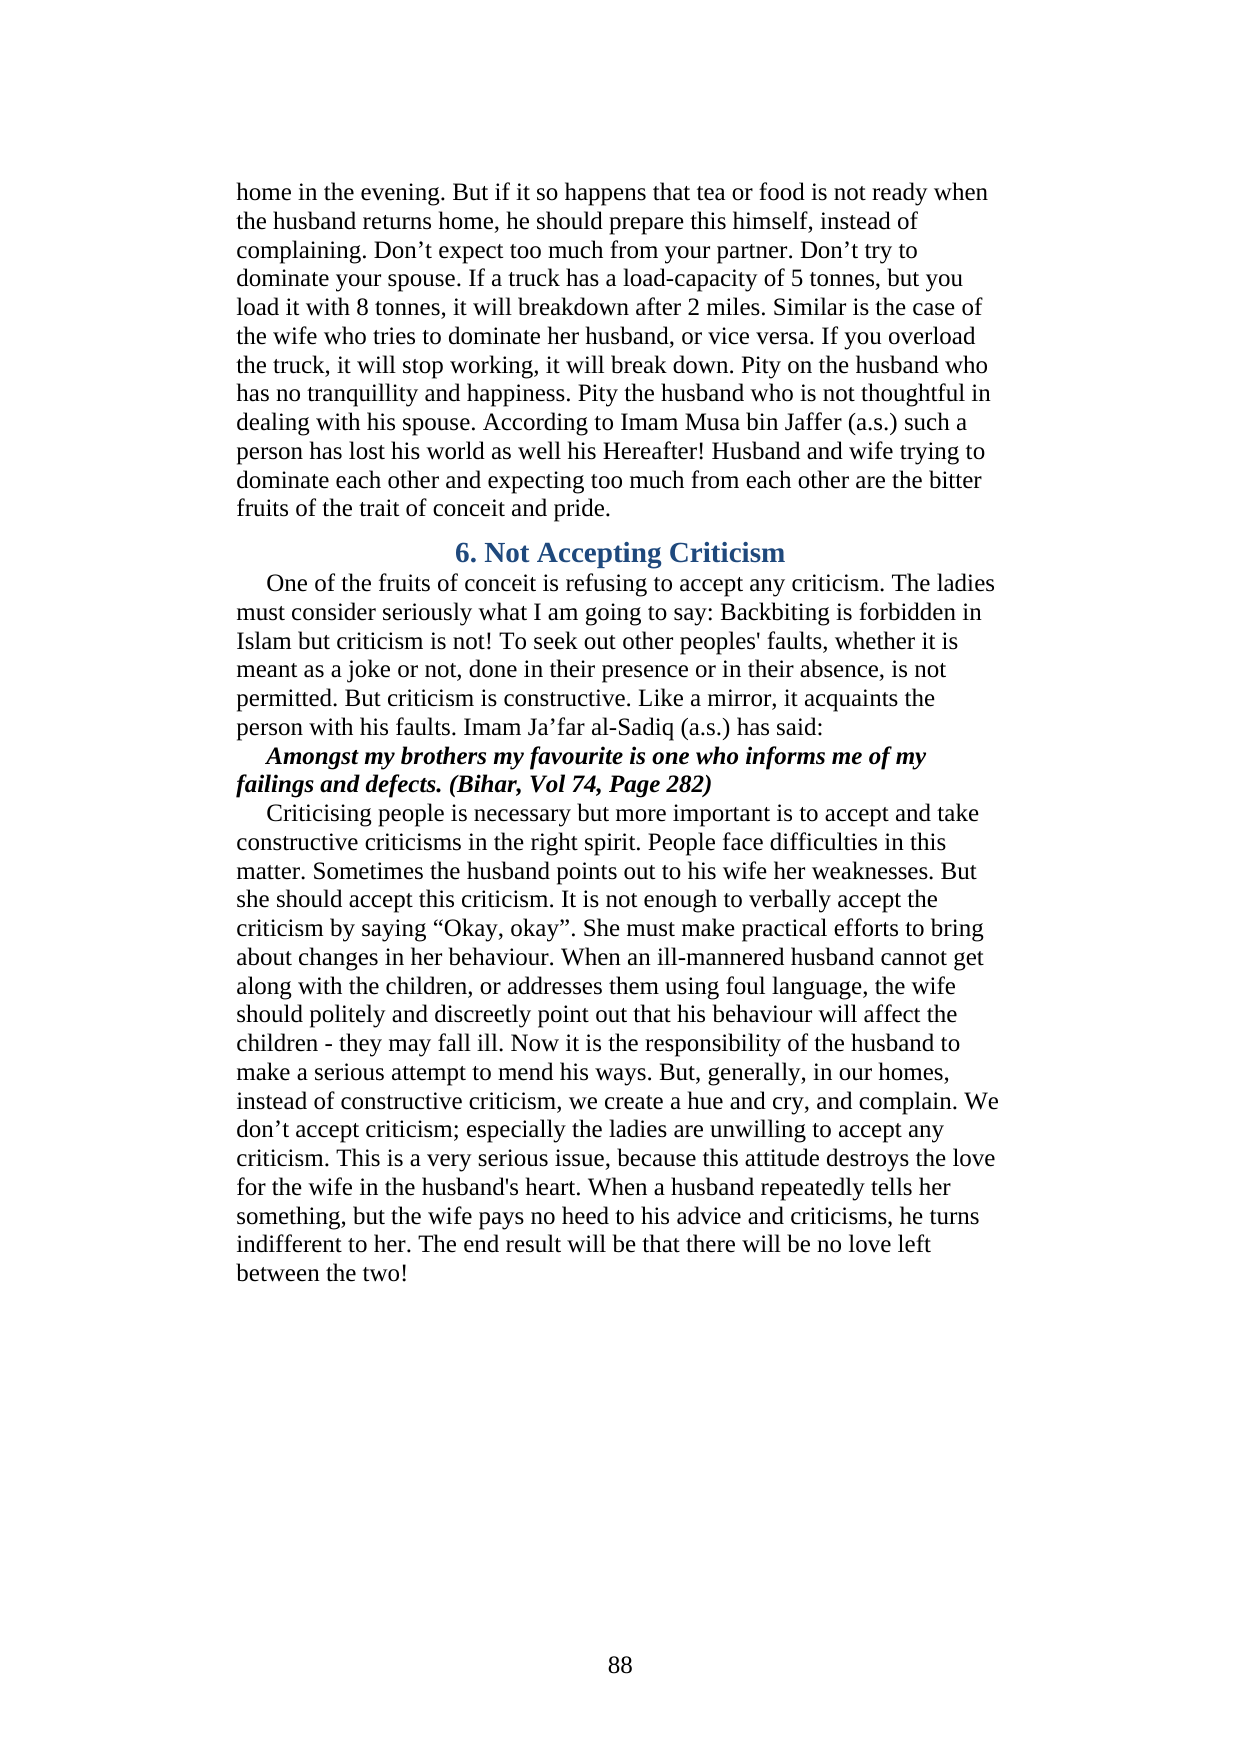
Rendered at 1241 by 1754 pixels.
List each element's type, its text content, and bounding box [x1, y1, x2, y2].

subtitle 6. Not Accepting Criticism [236, 535, 1004, 568]
text One of the fruits of conceit is refusing to accept any criticism. The ladies must consider seriously what I am going to say: Backbiting is forbidden in Islam but criticism is not! To seek out other peoples' faults, whether it is meant as a joke or not, done in their presence or in their absence, is not permitted. But criticism is constructive. Like a mirror, it acquaints the person with his faults. Imam Ja’far al-Sadiq (a.s.) has said: [236, 568, 1004, 741]
text Criticising people is necessary but more important is to accept and take constructive criticisms in the right spirit. People face difficulties in this matter. Sometimes the husband points out to his wife her weaknesses. But she should accept this criticism. It is not enough to verbally accept the criticism by saying “Okay, okay”. She must make practical efforts to bring about changes in her behaviour. When an ill-mannered husband cannot get along with the children, or addresses them using foul language, the wife should politely and discreetly point out that his behaviour will affect the children - they may fall ill. Now it is the responsibility of the husband to make a serious attempt to mend his ways. But, generally, in our homes, instead of constructive criticism, we create a hue and cry, and complain. We don’t accept criticism; especially the ladies are unwilling to accept any criticism. This is a very serious issue, because this attitude destroys the love for the wife in the husband's heart. When a husband repeatedly tells her something, but the wife pays no heed to his advice and criticisms, he turns indifferent to her. The end result will be that there will be no love left between the two! [236, 798, 1004, 1287]
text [236, 177, 1004, 522]
text Amongst my brothers my favourite is one who informs me of my failings and defects. (Bihar, Vol 74, Page 282) [236, 741, 1004, 798]
